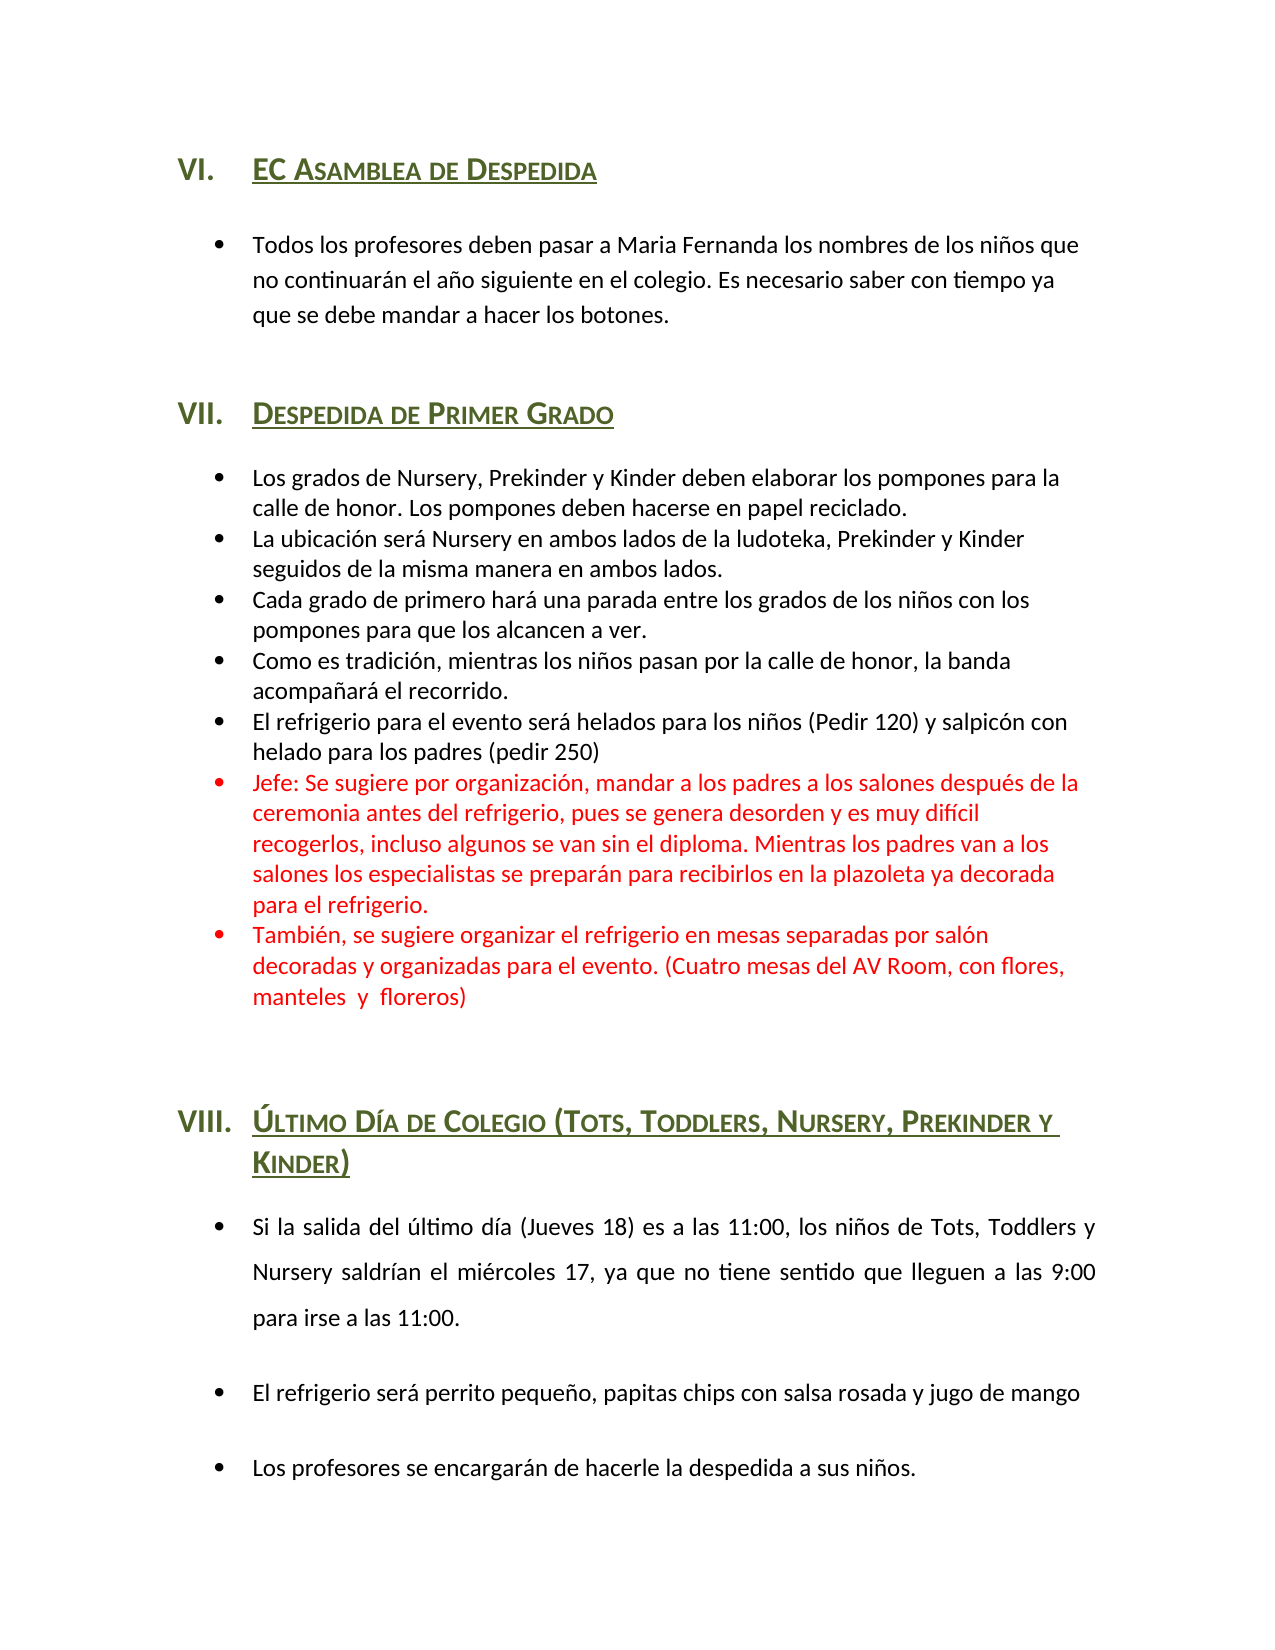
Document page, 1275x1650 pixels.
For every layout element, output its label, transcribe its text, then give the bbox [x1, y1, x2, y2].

list También, se sugiere organizar el refrigerio en mesas separadas por salón decoradas y organizadas para el evento. (Cuatro mesas del AV Room, con flores, manteles y floreros) [215, 1095, 1098, 1186]
list Último Día de Colegio (Tots, Toddlers, Nursery, Prekinder y Kinder) [177, 1275, 1098, 1357]
list EC Asamblea de Despedida [177, 148, 1098, 188]
list Jefe: Se sugiere por organización, mandar a los padres a los salones después de la ceremonia antes del refrigerio, pues se genera desorden y es muy difícil recogerlos, incluso algunos se van sin el diploma. Mientras los padres van a los salones los especialistas se preparán para recibirlos en la plazoleta ya decorada para el refrigerio. [215, 913, 1098, 1066]
list El refrigerio para el evento será helados para los niños (Pedir 120) y salpicón con helado para los padres (pedir 250) [215, 823, 1098, 884]
list Todos los profesores deben pasar a Maria Fernanda los nombres de los niños que no continuarán el año siguiente en el colegio. Es necesario saber con tiempo ya que se debe mandar a hacer los botones. [215, 229, 1098, 329]
list La ubicación será Nursery en ambos lados de la ludoteka, Prekinder y Kinder seguidos de la misma manera en ambos lados. [215, 552, 1098, 613]
list Cada grado de primero hará una parada entre los grados de los niños con los pompones para que los alcancen a ver. [215, 642, 1098, 703]
list Los grados de Nursery, Prekinder y Kinder deben elaborar los pompones para la calle de honor. Los pompones deben hacerse en papel reciclado. [215, 462, 1098, 523]
list Despedida de Primer Grado [177, 392, 1098, 433]
list Como es tradición, mientras los niños pasan por la calle de honor, la banda acompañará el recorrido. [215, 732, 1098, 793]
